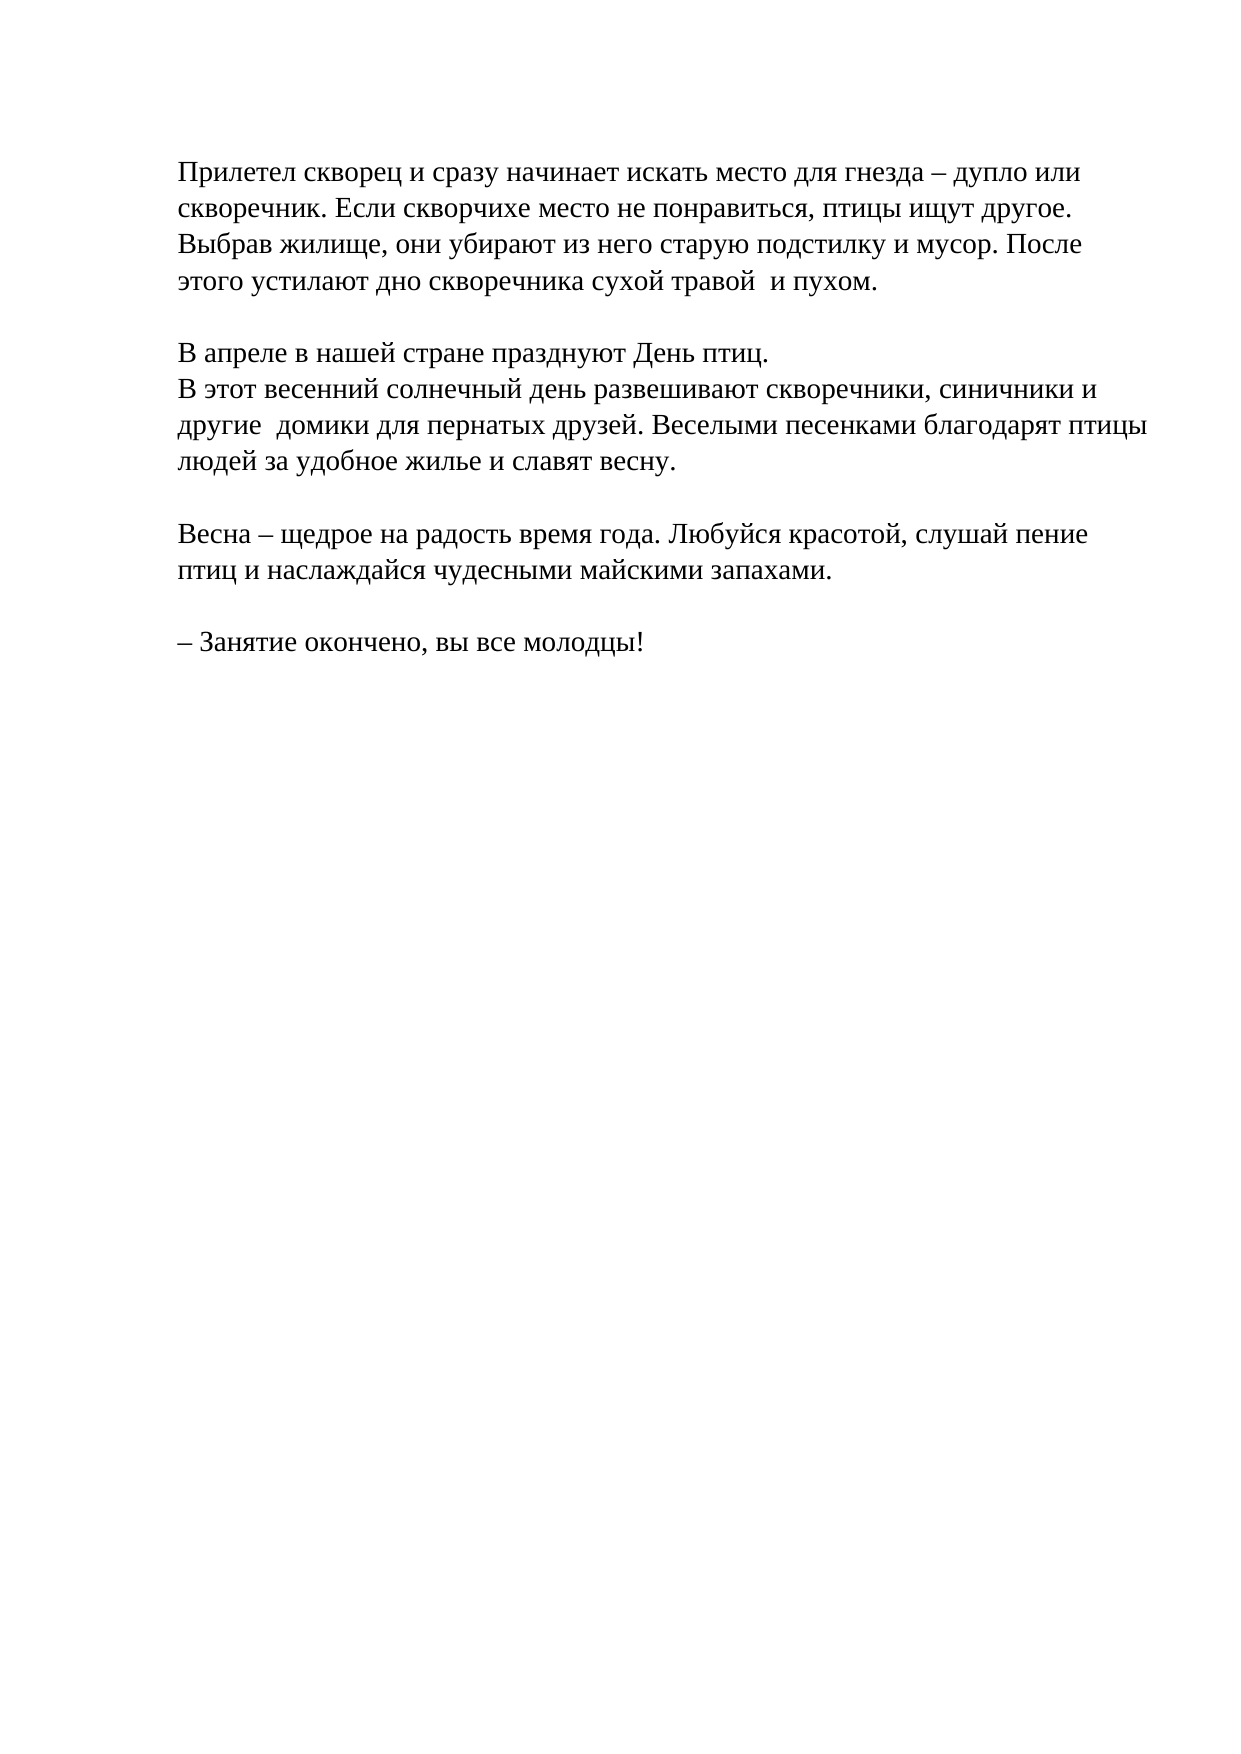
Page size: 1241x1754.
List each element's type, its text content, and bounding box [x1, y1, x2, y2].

text – Занятие окончено, вы все молодцы! [177, 624, 1152, 658]
text В апреле в нашей стране празднуют День птиц. [177, 335, 1152, 368]
text Весна – щедрое на радость время года. Любуйся красотой, слушай пение птиц и наслаждайся чудесными майскими запахами. [177, 516, 1152, 585]
text Прилетел скворец и сразу начинает искать место для гнезда – дупло или скворечник. Если скворчихе место не понравиться, птицы ищут другое. Выбрав жилище, они убирают из него старую подстилку и мусор. После этого устилают дно скворечника сухой травой и пухом. [177, 154, 1152, 296]
text В этот весенний солнечный день развешивают скворечники, синичники и другие домики для пернатых друзей. Веселыми песенками благодарят птицы людей за удобное жилье и славят весну. [177, 371, 1152, 477]
